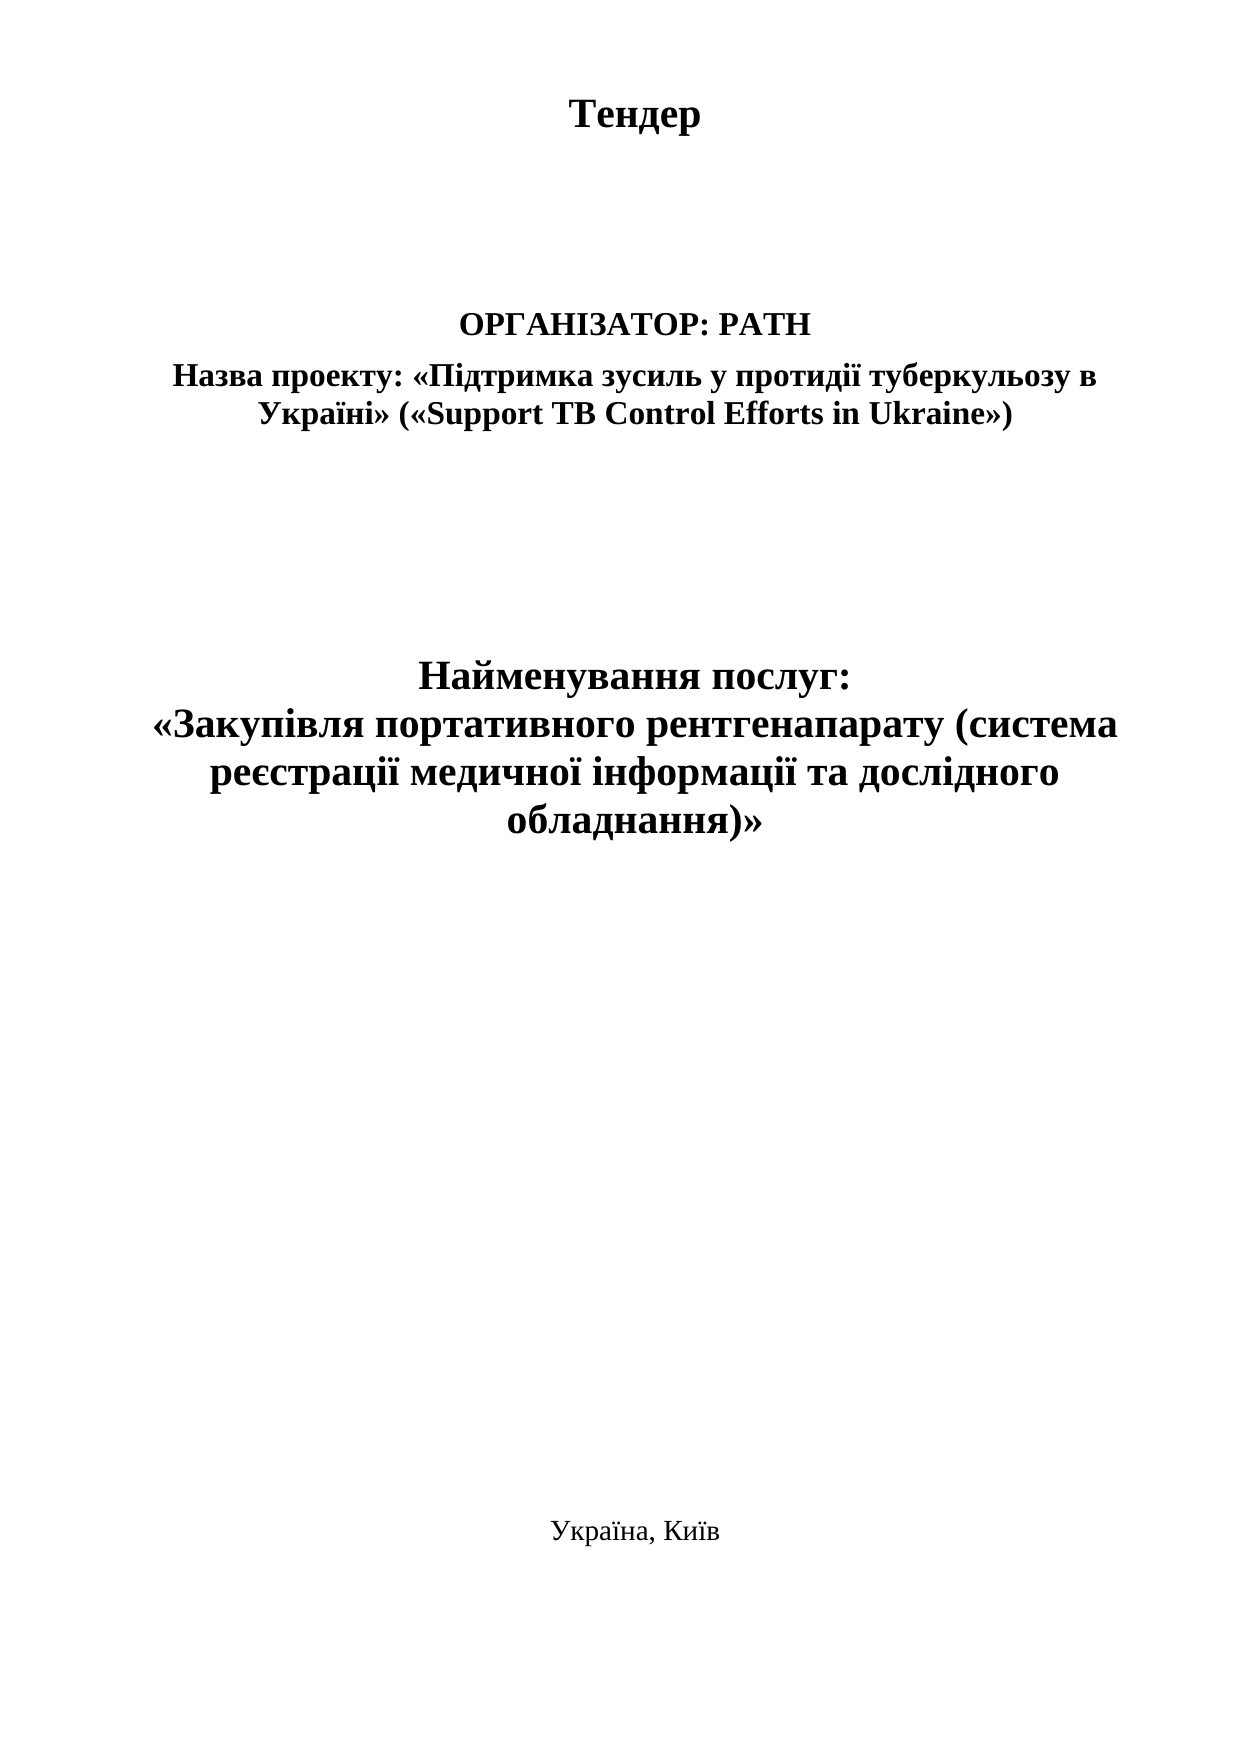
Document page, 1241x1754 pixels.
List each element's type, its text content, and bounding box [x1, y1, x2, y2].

text ОРГАНІЗАТОР: РАТН [118, 304, 1152, 343]
text Найменування послуг: [118, 650, 1152, 698]
text Україна, Київ [118, 1513, 1152, 1546]
text Назва проекту: «Підтримка зусиль у протидії туберкульозу в Україні» («Support TB Control Efforts in Ukraine») [118, 355, 1152, 432]
text Тендер [118, 89, 1152, 137]
text «Закупівля портативного рентгенапарату (система реєстрації медичної інформації та дослідного обладнання)» [118, 698, 1152, 842]
